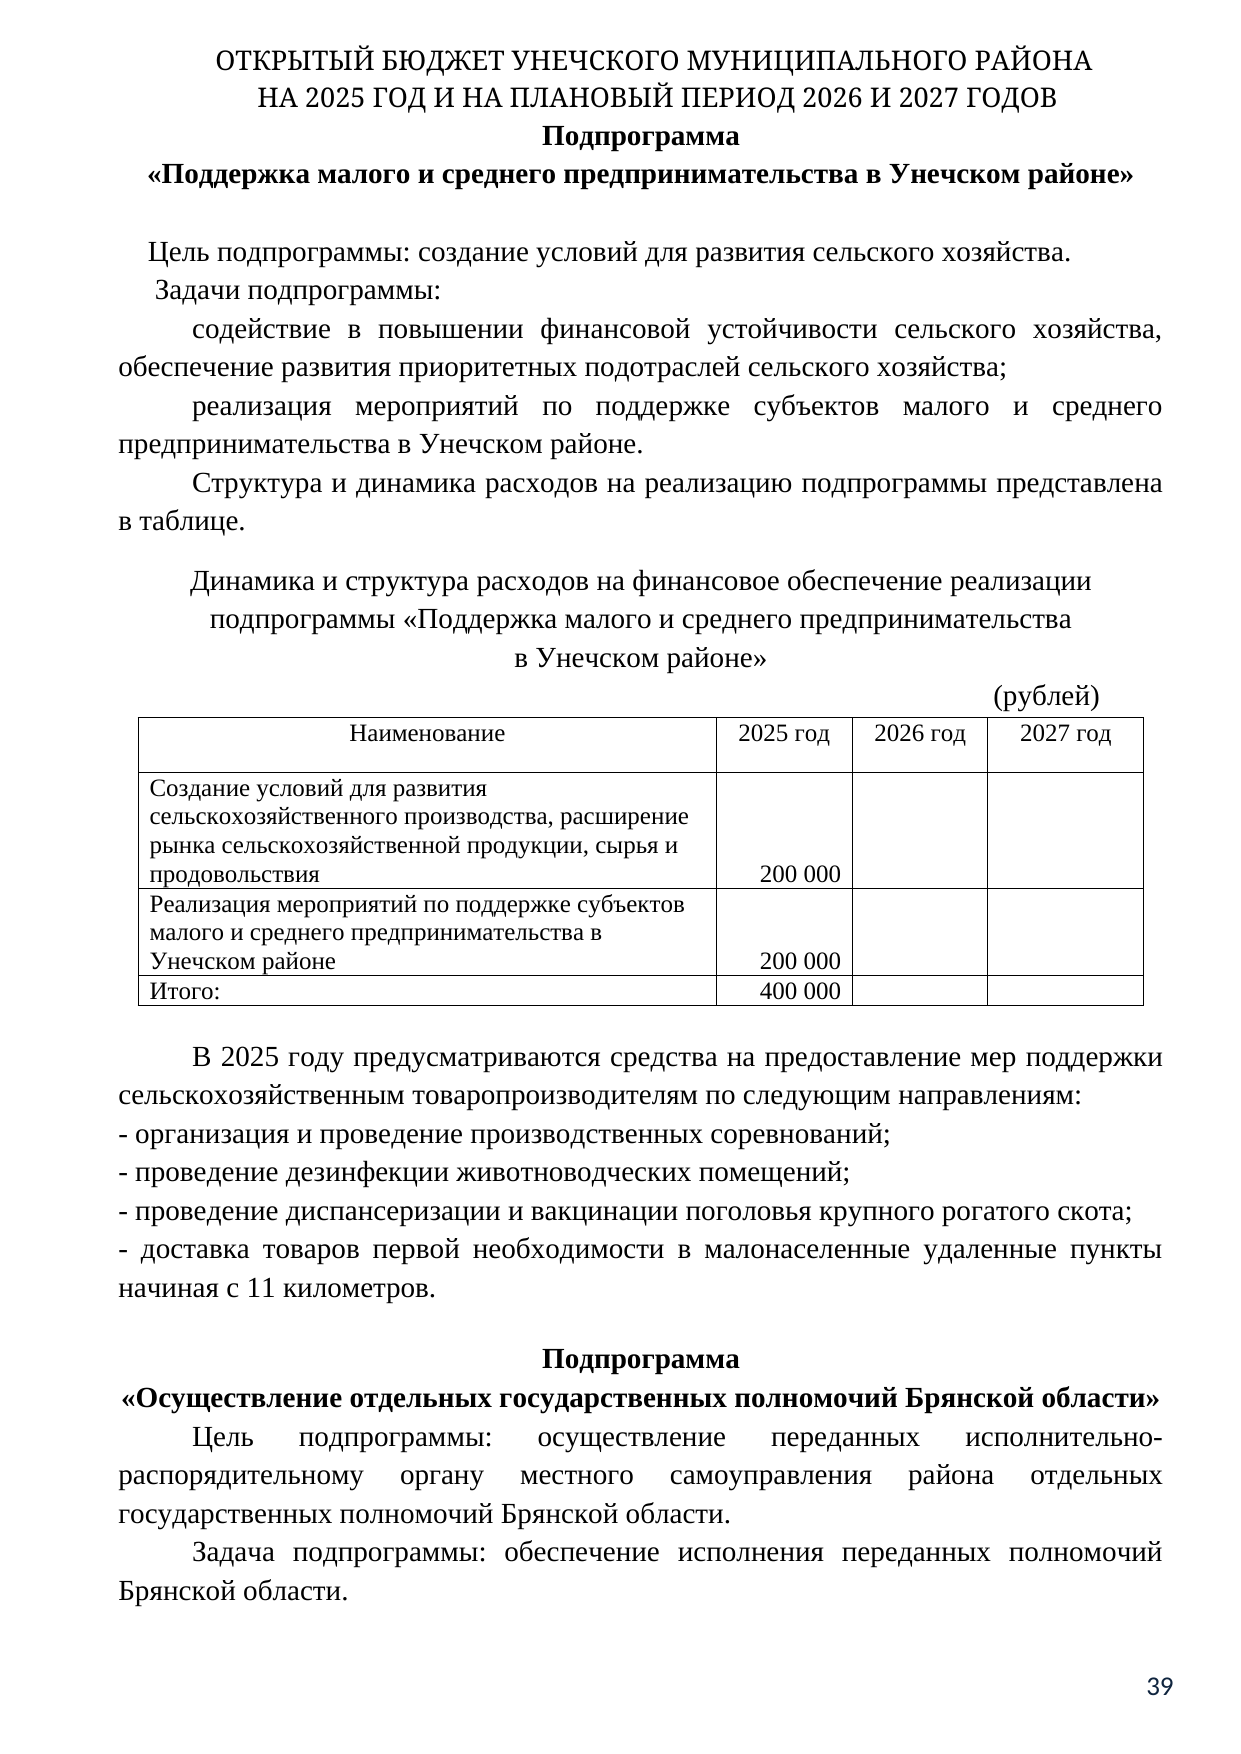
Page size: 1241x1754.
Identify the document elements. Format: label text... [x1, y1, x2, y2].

table_cell [853, 773, 987, 888]
text «Поддержка малого и среднего предпринимательства в Унечском районе» [118, 157, 1163, 190]
table_cell 200 000 [717, 773, 852, 888]
text Задачи подпрограммы: [118, 272, 1163, 306]
table_header 2027 год [988, 718, 1143, 772]
text - проведение диспансеризации и вакцинации поголовья крупного рогатого скота; [118, 1193, 1163, 1226]
table_cell [988, 889, 1143, 975]
text Динамика и структура расходов на финансовое обеспечение реализации подпрограммы «Поддержка малого и среднего предпринимательства [118, 563, 1163, 635]
table_cell [988, 976, 1143, 1005]
text Цель подпрограммы: создание условий для развития сельского хозяйства. [118, 234, 1163, 267]
table_cell Создание условий для развития сельскохозяйственного производства, расширение рынка сельскохозяйственной продукции, сырья и продовольствия [139, 773, 716, 888]
text Подпрограмма [118, 118, 1163, 152]
text в Унечском районе» [118, 640, 1163, 673]
text - доставка товаров первой необходимости в малонаселенные удаленные пункты начиная с 11 километров. [118, 1231, 1163, 1303]
table_cell Реализация мероприятий по поддержке субъектов малого и среднего предпринимательства в Унечском районе [139, 889, 716, 975]
text «Осуществление отдельных государственных полномочий Брянской области» [118, 1380, 1163, 1414]
text Подпрограмма [118, 1342, 1163, 1375]
text содействие в повышении финансовой устойчивости сельского хозяйства, обеспечение развития приоритетных подотраслей сельского хозяйства; [118, 311, 1163, 383]
text (рублей) [856, 678, 1163, 712]
table_header Наименование [139, 718, 716, 772]
table_cell 200 000 [717, 889, 852, 975]
text реализация мероприятий по поддержке субъектов малого и среднего предпринимательства в Унечском районе. [118, 388, 1163, 460]
table_cell [988, 773, 1143, 888]
text - организация и проведение производственных соревнований; [118, 1116, 1163, 1149]
table_cell [853, 889, 987, 975]
text - проведение дезинфекции животноводческих помещений; [118, 1154, 1163, 1188]
text Задача подпрограммы: обеспечение исполнения переданных полномочий Брянской области. [118, 1534, 1163, 1606]
table_cell 400 000 [717, 976, 852, 1005]
text В 2025 году предусматриваются средства на предоставление мер поддержки сельскохозяйственным товаропроизводителям по следующим направлениям: [118, 1039, 1163, 1111]
table_header 2026 год [853, 718, 987, 772]
text Цель подпрограммы: осуществление переданных исполнительно-распорядительному органу местного самоуправления района отдельных государственных полномочий Брянской области. [118, 1419, 1163, 1529]
table_cell Итого: [139, 976, 716, 1005]
text Структура и динамика расходов на реализацию подпрограммы представлена в таблице. [118, 465, 1163, 537]
table_cell [853, 976, 987, 1005]
table_header 2025 год [717, 718, 852, 772]
